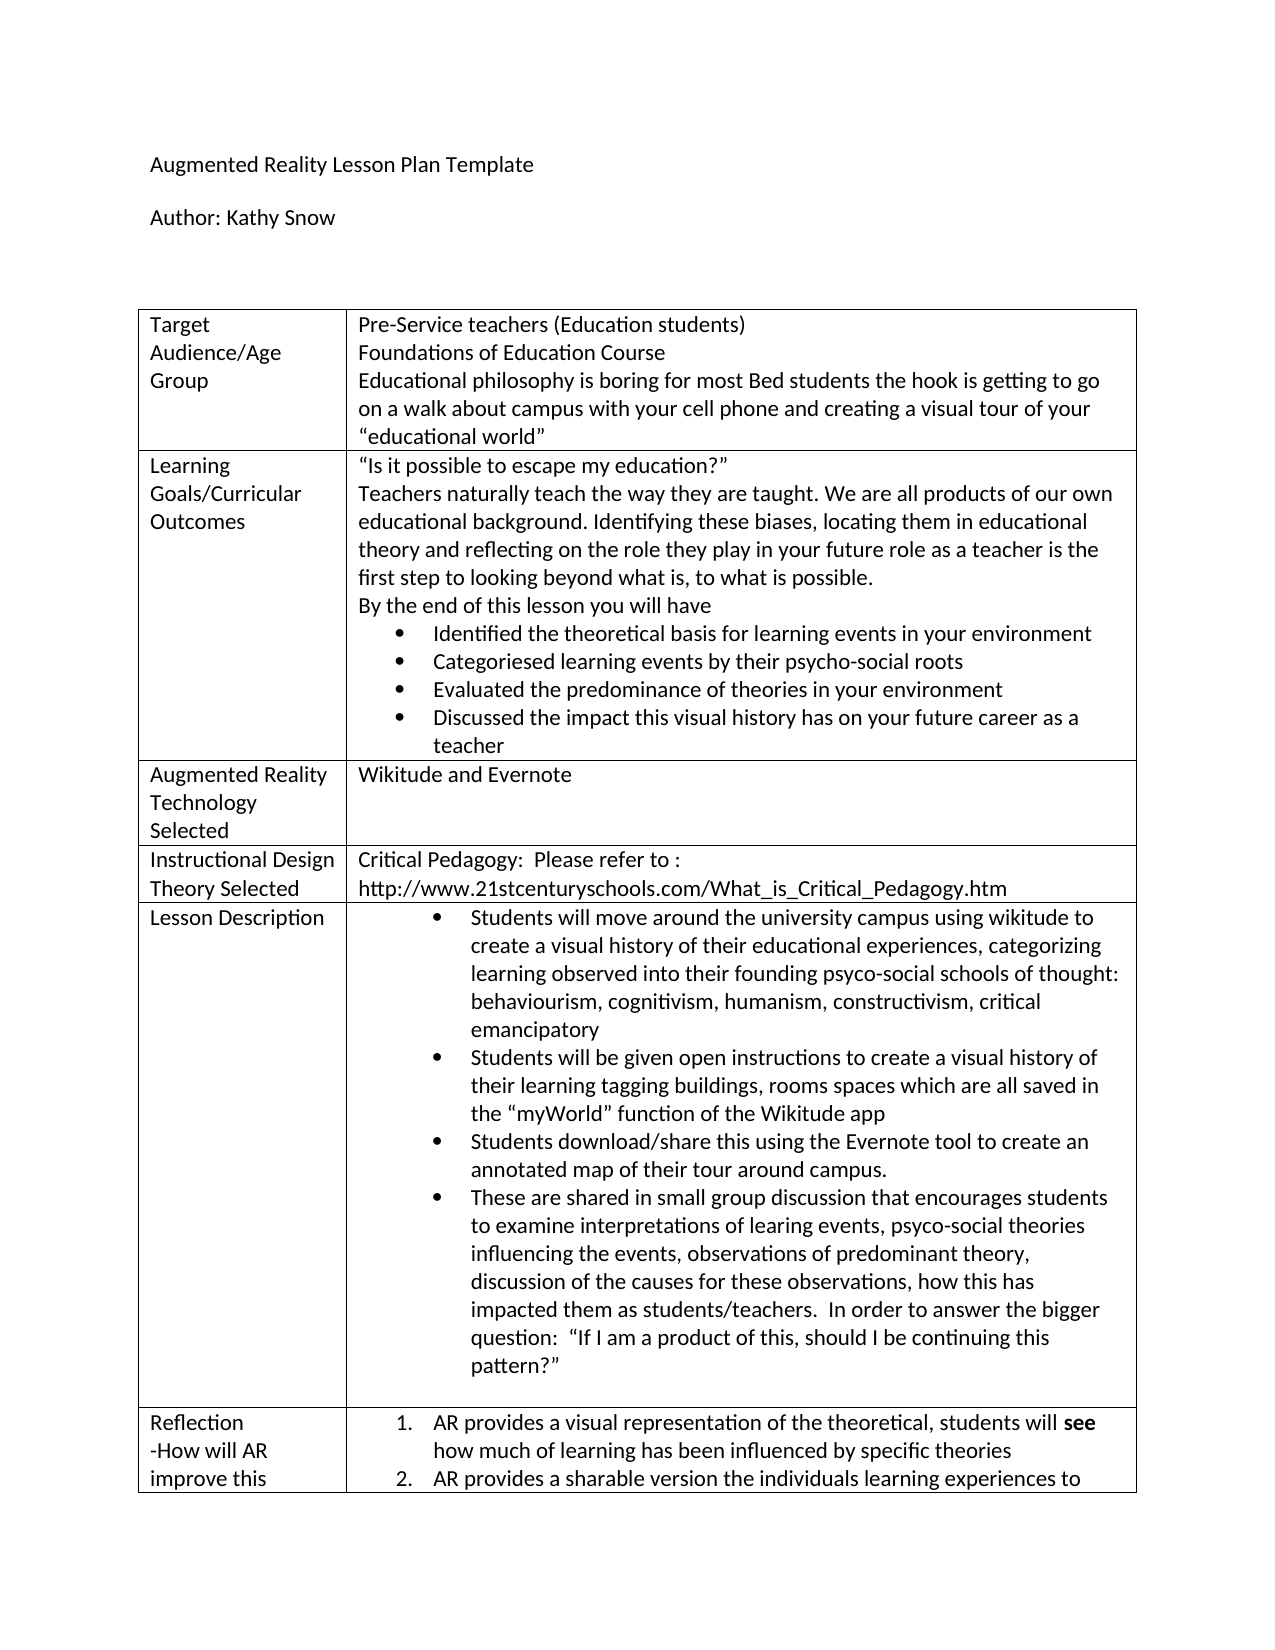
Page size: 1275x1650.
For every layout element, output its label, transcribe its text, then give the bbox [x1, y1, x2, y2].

table_cell Students will move around the university campus using wikitude to create a visual history of their educational experiences, categorizing learning observed into their founding psyco-social schools of thought: behaviourism, cognitivism, humanism, constructivism, critical emancipatory Students will be given open instructions to create a visual history of their learning tagging buildings, rooms spaces which are all saved in the “myWorld” function of the Wikitude app Students download/share this using the Evernote tool to create an annotated map of their tour around campus. These are shared in small group discussion that encourages students to examine interpretations of learing events, psyco-social theories influencing the events, observations of predominant theory, discussion of the causes for these observations, how this has impacted them as students/teachers. In order to answer the bigger question: “If I am a product of this, should I be continuing this pattern?” [347, 903, 1136, 1407]
table_cell Critical Pedagogy: Please refer to : http://www.21stcenturyschools.com/What_is_Critical_Pedagogy.htm [347, 846, 1136, 902]
table_header Pre-Service teachers (Education students) Foundations of Education Course Educational philosophy is boring for most Bed students the hook is getting to go on a walk about campus with your cell phone and creating a visual tour of your “educational world” [347, 310, 1136, 450]
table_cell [139, 1408, 346, 1492]
table_cell Wikitude and Evernote [347, 761, 1136, 844]
text Author: Kathy Snow [150, 203, 1125, 231]
text Augmented Reality Lesson Plan Template [150, 150, 1125, 178]
table_header Target Audience/Age Group [139, 310, 346, 450]
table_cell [347, 1408, 1136, 1492]
table_cell Lesson Description [139, 903, 346, 1407]
table_cell Instructional Design Theory Selected [139, 846, 346, 902]
table_cell Learning Goals/Curricular Outcomes [139, 451, 346, 759]
table_cell “Is it possible to escape my education?” Teachers naturally teach the way they are taught. We are all products of our own educational background. Identifying these biases, locating them in educational theory and reflecting on the role they play in your future role as a teacher is the first step to looking beyond what is, to what is possible. By the end of this lesson you will have Identified the theoretical basis for learning events in your environment Categoriesed learning events by their psycho-social roots Evaluated the predominance of theories in your environment Discussed the impact this visual history has on your future career as a teacher [347, 451, 1136, 759]
table_cell Augmented Reality Technology Selected [139, 761, 346, 844]
